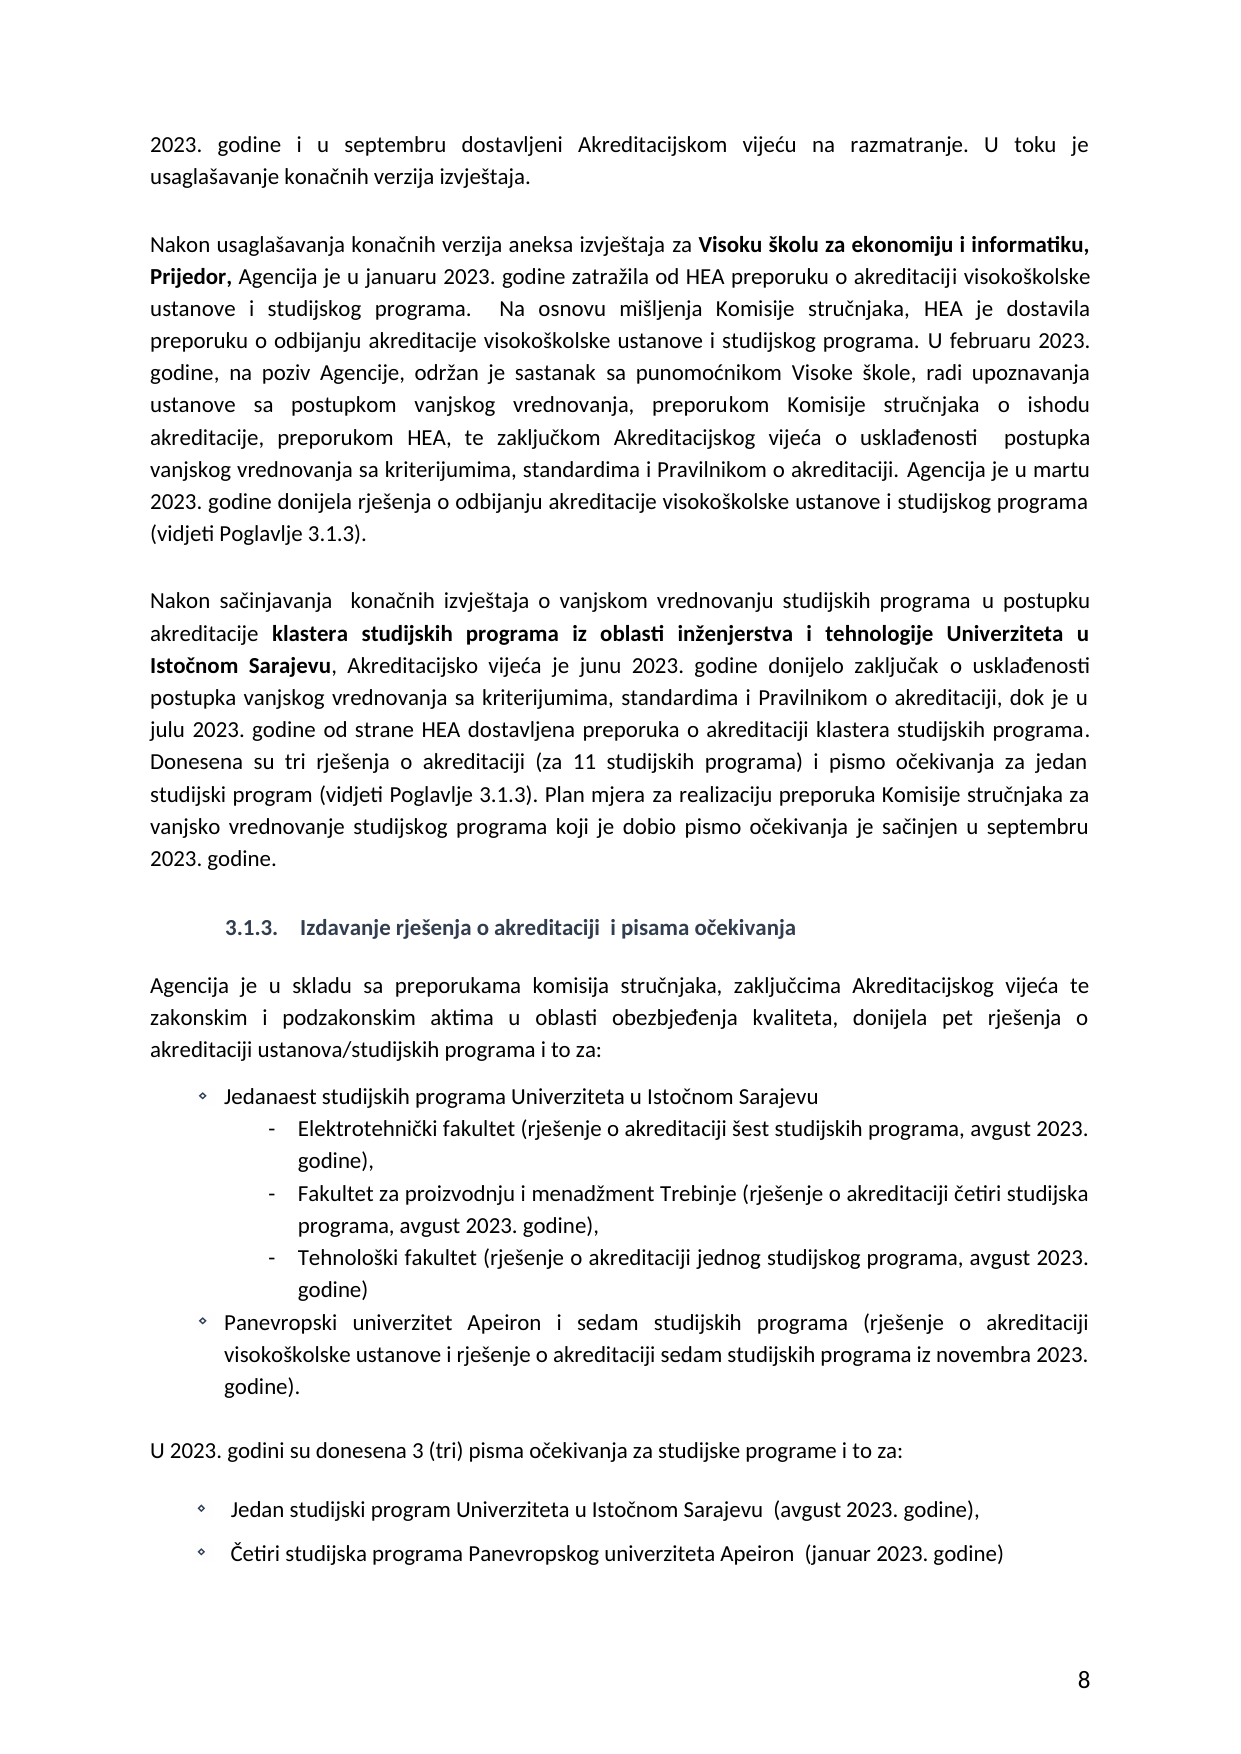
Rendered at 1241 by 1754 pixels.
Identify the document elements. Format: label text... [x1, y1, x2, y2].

list Četiri studijska programa Panevropskog univerziteta Apeiron (januar 2023. godine) [193, 1539, 1090, 1567]
picture [194, 1500, 214, 1518]
list Fakultet za proizvodnju i menadžment Trebinje (rješenje o akreditaciji četiri studijska programa, avgust 2023. godine), [268, 1179, 1090, 1239]
text Nakon sačinjavanja konačnih izvještaja o vanjskom vrednovanju studijskih programa u postupku akreditacije klastera studijskih programa iz oblasti inženjerstva i tehnologije Univerziteta u Istočnom Sarajevu, Akreditacijsko vijeća je junu 2023. godine donijelo zaključak o usklađenosti postupka vanjskog vrednovanja sa kriterijumima, standardima i Pravilnikom o akreditaciji, dok je u julu 2023. godine od strane HEA dostavljena preporuka o akreditaciji klastera studijskih programa. Donesena su tri rješenja o akreditaciji (za 11 studijskih programa) i pismo očekivanja za jedan studijski program (vidjeti Poglavlje 3.1.3). Plan mjera za realizaciju preporuka Komisije stručnjaka za vanjsko vrednovanje studijskog programa koji je dobio pismo očekivanja je sačinjen u septembru 2023. godine. [150, 587, 1090, 872]
list Tehnološki fakultet (rješenje o akreditaciji jednog studijskog programa, avgust 2023. godine) [268, 1243, 1090, 1303]
list Jedan studijski program Univerziteta u Istočnom Sarajevu (avgust 2023. godine), [193, 1495, 1090, 1523]
text Agencija je u skladu sa preporukama komisija stručnjaka, zaključcima Akreditacijskog vijeća te zakonskim i podzakonskim aktima u oblasti obezbjeđenja kvaliteta, donijela pet rješenja o akreditaciji ustanova/studijskih programa i to za: [150, 971, 1090, 1063]
list Elektrotehnički fakultet (rješenje o akreditaciji šest studijskih programa, avgust 2023. godine), [268, 1114, 1090, 1175]
text U 2023. godini su donesena 3 (tri) pisma očekivanja za studijske programe i to za: [150, 1436, 1090, 1464]
picture [194, 1544, 214, 1561]
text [150, 130, 1090, 191]
picture [195, 1313, 216, 1330]
list Jedanaest studijskih programa Univerziteta u Istočnom Sarajevu [194, 1082, 1090, 1110]
picture [195, 1088, 216, 1105]
list Izdavanje rješenja o akreditaciji i pisama očekivanja [225, 913, 1090, 941]
text Nakon usaglašavanja konačnih verzija aneksa izvještaja za Visoku školu za ekonomiju i informatiku, Prijedor, Agencija je u januaru 2023. godine zatražila od HEA preporuku o akreditaciji visokoškolske ustanove i studijskog programa. Na osnovu mišljenja Komisije stručnjaka, HEA je dostavila preporuku o odbijanju akreditacije visokoškolske ustanove i studijskog programa. U februaru 2023. godine, na poziv Agencije, održan je sastanak sa punomoćnikom Visoke škole, radi upoznavanja ustanove sa postupkom vanjskog vrednovanja, preporukom Komisije stručnjaka o ishodu akreditacije, preporukom HEA, te zaključkom Akreditacijskog vijeća o usklađenosti postupka vanjskog vrednovanja sa kriterijumima, standardima i Pravilnikom o akreditaciji. Agencija je u martu 2023. godine donijela rješenja o odbijanju akreditacije visokoškolske ustanove i studijskog programa (vidjeti Poglavlje 3.1.3). [150, 230, 1090, 547]
list Panevropski univerzitet Apeiron i sedam studijskih programa (rješenje o akreditaciji visokoškolske ustanove i rješenje o akreditaciji sedam studijskih programa iz novembra 2023. godine). [194, 1308, 1090, 1400]
